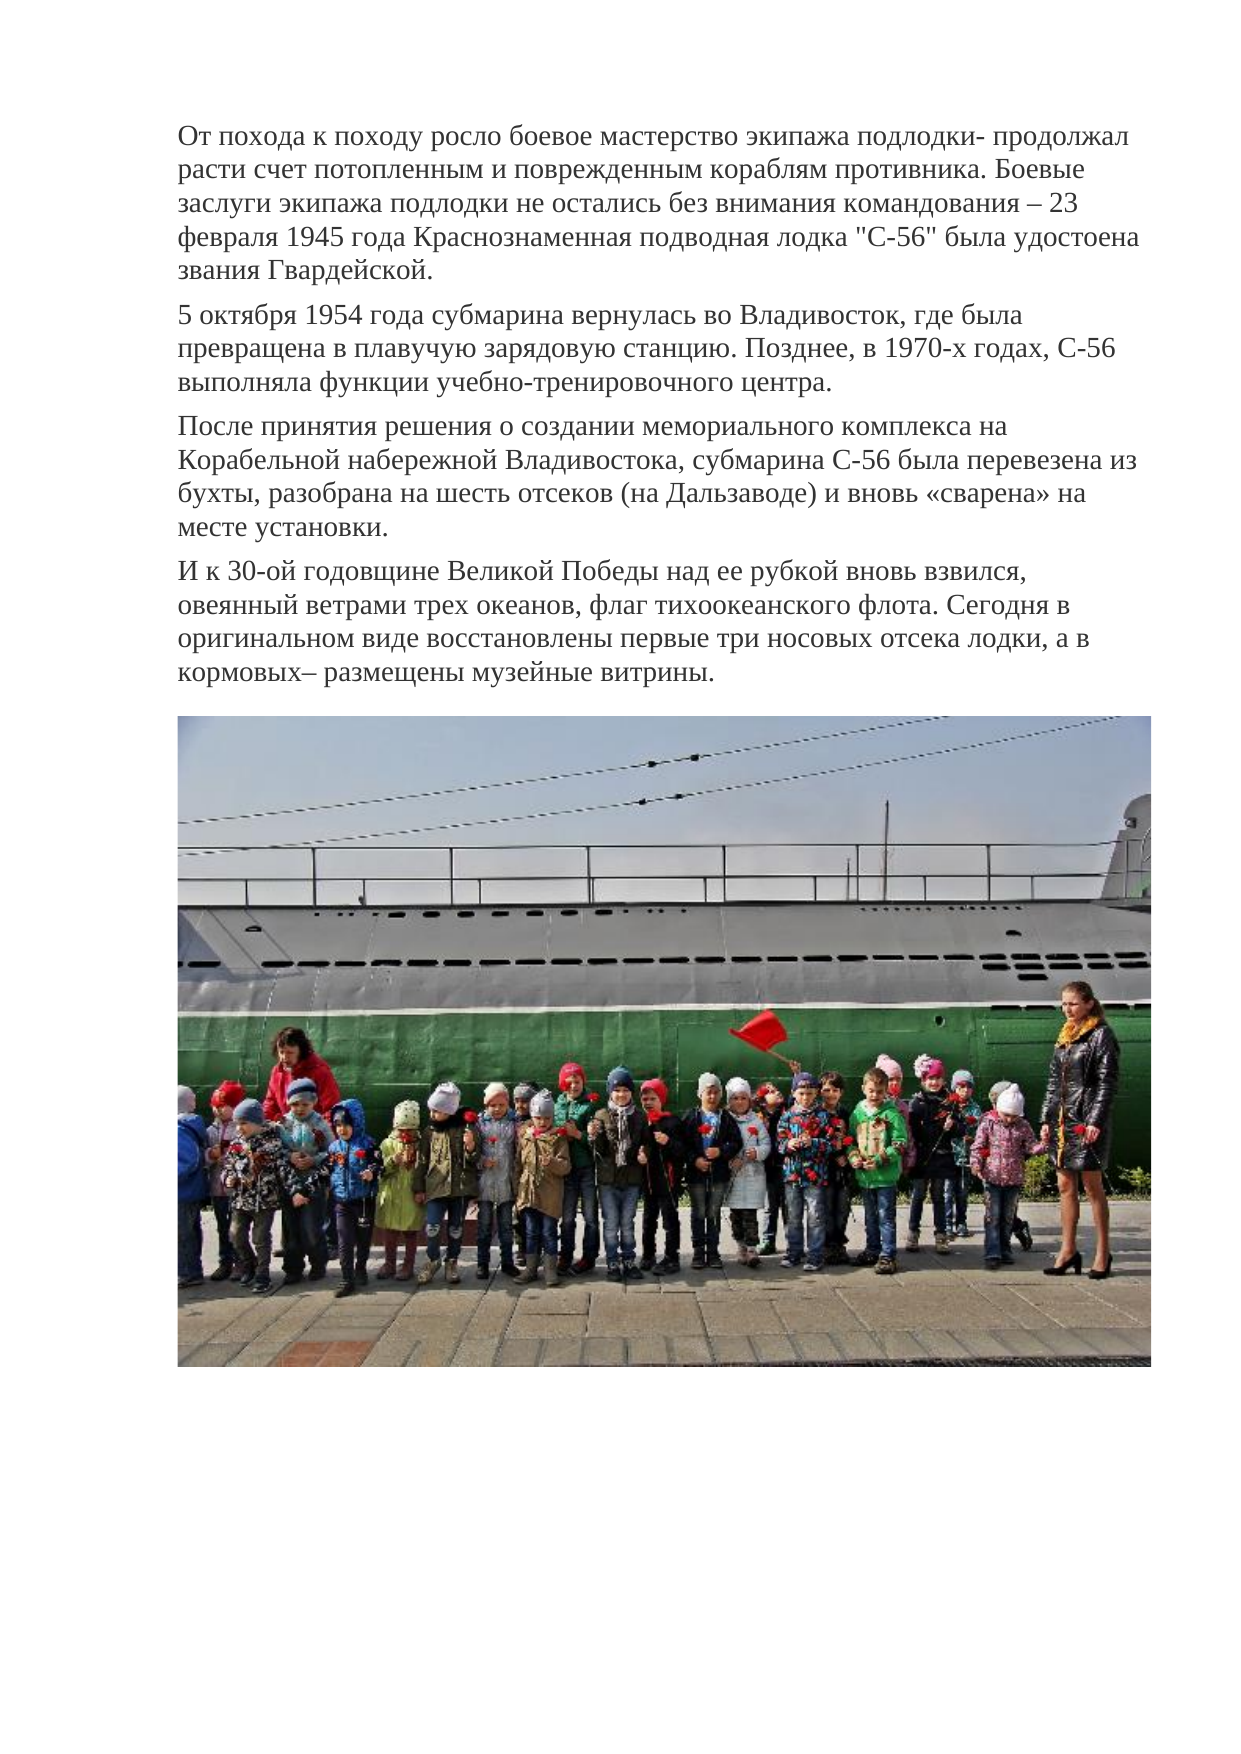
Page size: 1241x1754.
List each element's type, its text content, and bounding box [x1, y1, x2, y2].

picture [177, 716, 1152, 1367]
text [177, 118, 1152, 286]
text После принятия решения о создании мемориального комплекса на Корабельной набережной Владивостока, субмарина С-56 была перевезена из бухты, разобрана на шесть отсеков (на Дальзаводе) и вновь «сварена» на месте установки. [177, 408, 1152, 542]
text И к 30-ой годовщине Великой Победы над ее рубкой вновь взвился, овеянный ветрами трех океанов, флаг тихоокеанского флота. Сегодня в оригинальном виде восстановлены первые три носовых отсека лодки, а в кормовых– размещены музейные витрины. [177, 553, 1152, 688]
text 5 октября 1954 года субмарина вернулась во Владивосток, где была превращена в плавучую зарядовую станцию. Позднее, в 1970-х годах, С-56 выполняла функции учебно-тренировочного центра. [177, 297, 1152, 397]
